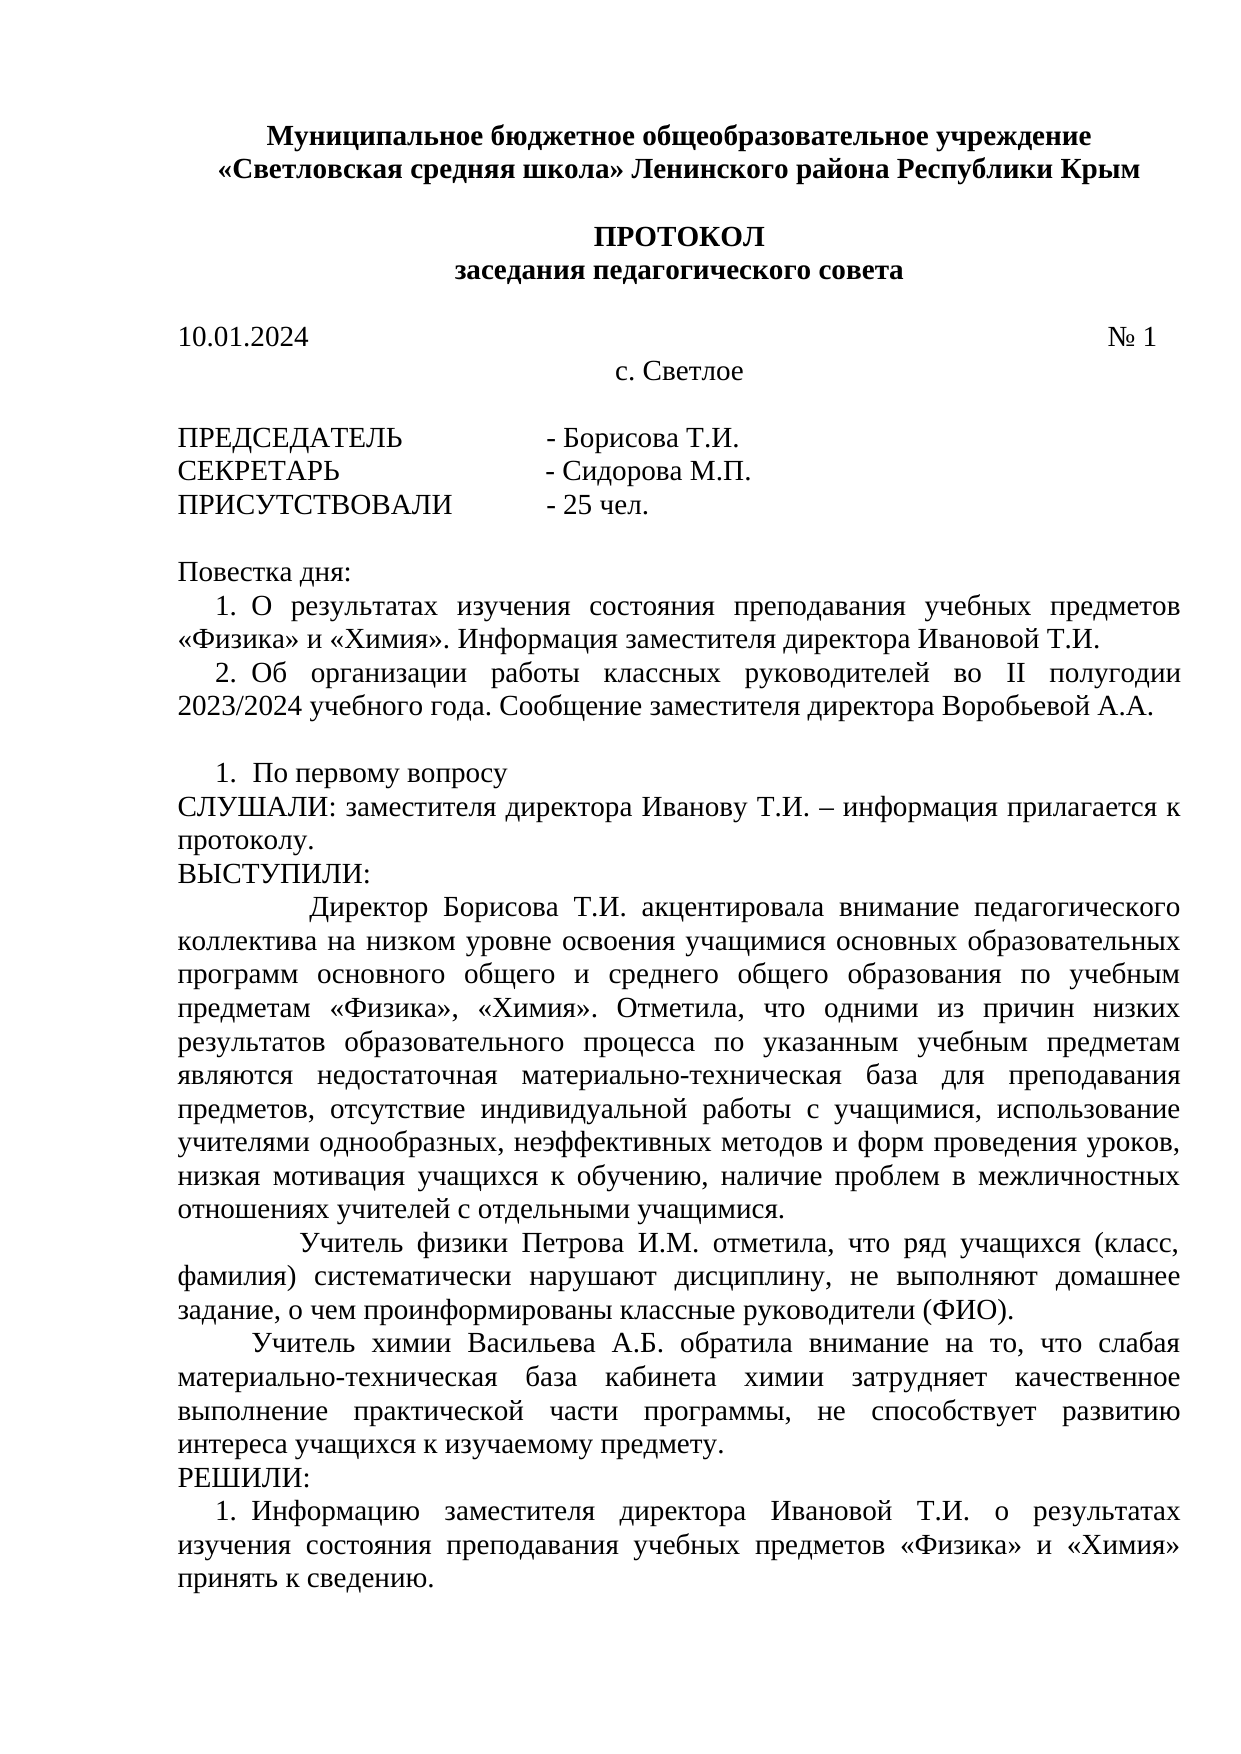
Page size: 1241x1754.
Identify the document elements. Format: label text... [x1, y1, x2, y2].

text Повестка дня: [177, 554, 1181, 588]
text СЕКРЕТАРЬ - Сидорова М.П. [177, 453, 1181, 487]
text ПРЕДСЕДАТЕЛЬ - Борисова Т.И. [177, 420, 1181, 453]
text «Светловская средняя школа» Ленинского района Республики Крым [177, 152, 1181, 185]
text РЕШИЛИ: [177, 1460, 1181, 1493]
text Муниципальное бюджетное общеобразовательное учреждение [177, 118, 1181, 152]
text заседания педагогического совета [177, 252, 1181, 286]
text Учитель физики Петрова И.М. отметила, что ряд учащихся (класс, фамилия) систематически нарушают дисциплину, не выполняют домашнее задание, о чем проинформированы классные руководители (ФИО). [177, 1225, 1181, 1326]
table_header № 1 [768, 319, 1181, 353]
text с. Светлое [177, 353, 1181, 386]
text СЛУШАЛИ: заместителя директора Иванову Т.И. – информация прилагается к протоколу. [177, 789, 1181, 856]
text ПРИСУТСТВОВАЛИ - 25 чел. [177, 487, 1181, 521]
text Директор Борисова Т.И. акцентировала внимание педагогического коллектива на низком уровне освоения учащимися основных образовательных программ основного общего и среднего общего образования по учебным предметам «Физика», «Химия». Отметила, что одними из причин низких результатов образовательного процесса по указанным учебным предметам являются недостаточная материально-техническая база для преподавания предметов, отсутствие индивидуальной работы с учащимися, использование учителями однообразных, неэффективных методов и форм проведения уроков, низкая мотивация учащихся к обучению, наличие проблем в межличностных отношениях учителей с отдельными учащимися. [177, 889, 1181, 1225]
table_header 10.01.2024 [166, 319, 768, 353]
list Об организации работы классных руководителей во II полугодии 2023/2024 учебного года. Сообщение заместителя директора Воробьевой А.А. [177, 655, 1181, 722]
list По первому вопросу [215, 755, 1181, 789]
text Учитель химии Васильева А.Б. обратила внимание на то, что слабая материально-техническая база кабинета химии затрудняет качественное выполнение практической части программы, не способствует развитию интереса учащихся к изучаемому предмету. [177, 1326, 1181, 1460]
text ВЫСТУПИЛИ: [177, 856, 1181, 889]
list Информацию заместителя директора Ивановой Т.И. о результатах изучения состояния преподавания учебных предметов «Физика» и «Химия» принять к сведению. [177, 1493, 1181, 1594]
list О результатах изучения состояния преподавания учебных предметов «Физика» и «Химия». Информация заместителя директора Ивановой Т.И. [177, 588, 1181, 655]
text ПРОТОКОЛ [177, 219, 1181, 252]
